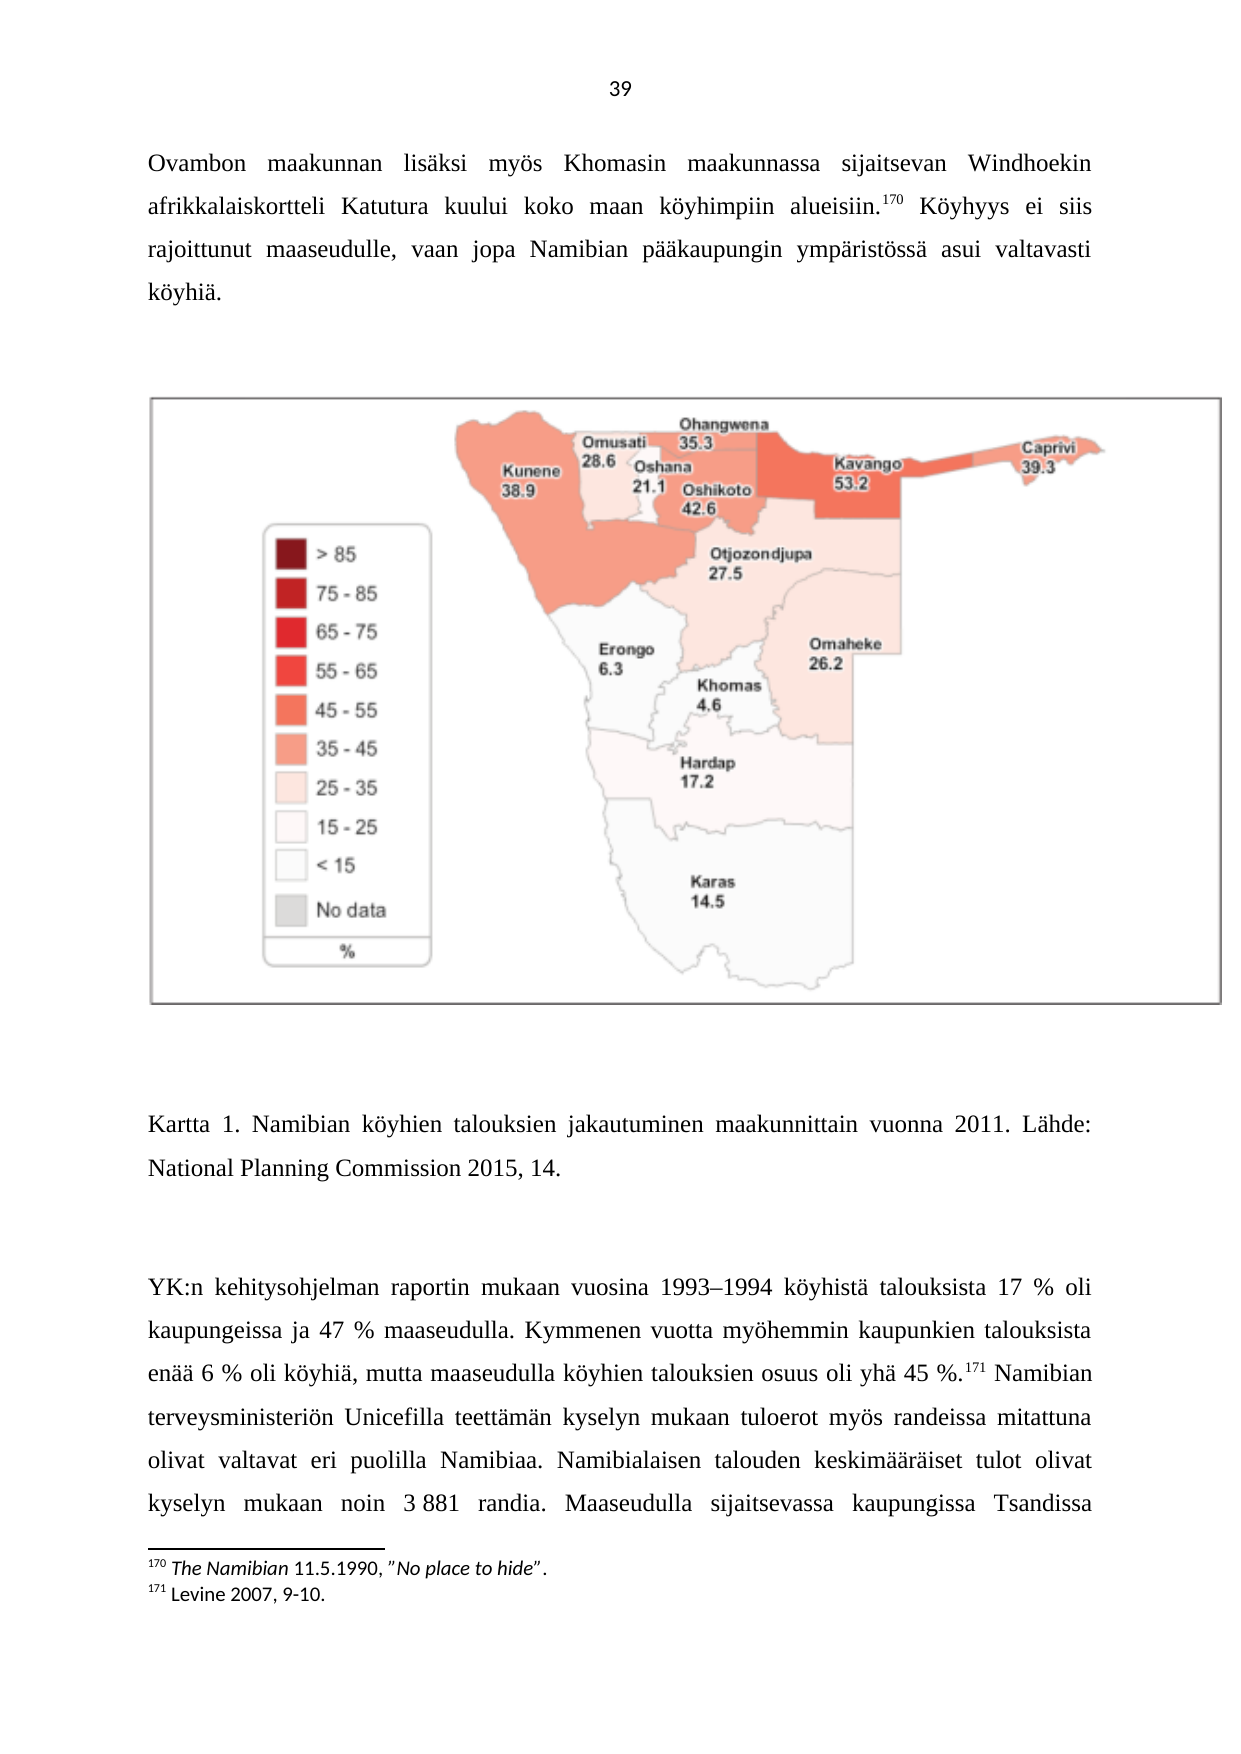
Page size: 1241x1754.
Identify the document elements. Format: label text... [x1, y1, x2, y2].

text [148, 148, 1092, 306]
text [148, 1272, 1092, 1517]
text Kartta 1. Namibian köyhien talouksien jakautuminen maakunnittain vuonna 2011. Lähde: National Planning Commission 2015, 14. [148, 1109, 1092, 1181]
picture [148, 396, 1222, 1005]
